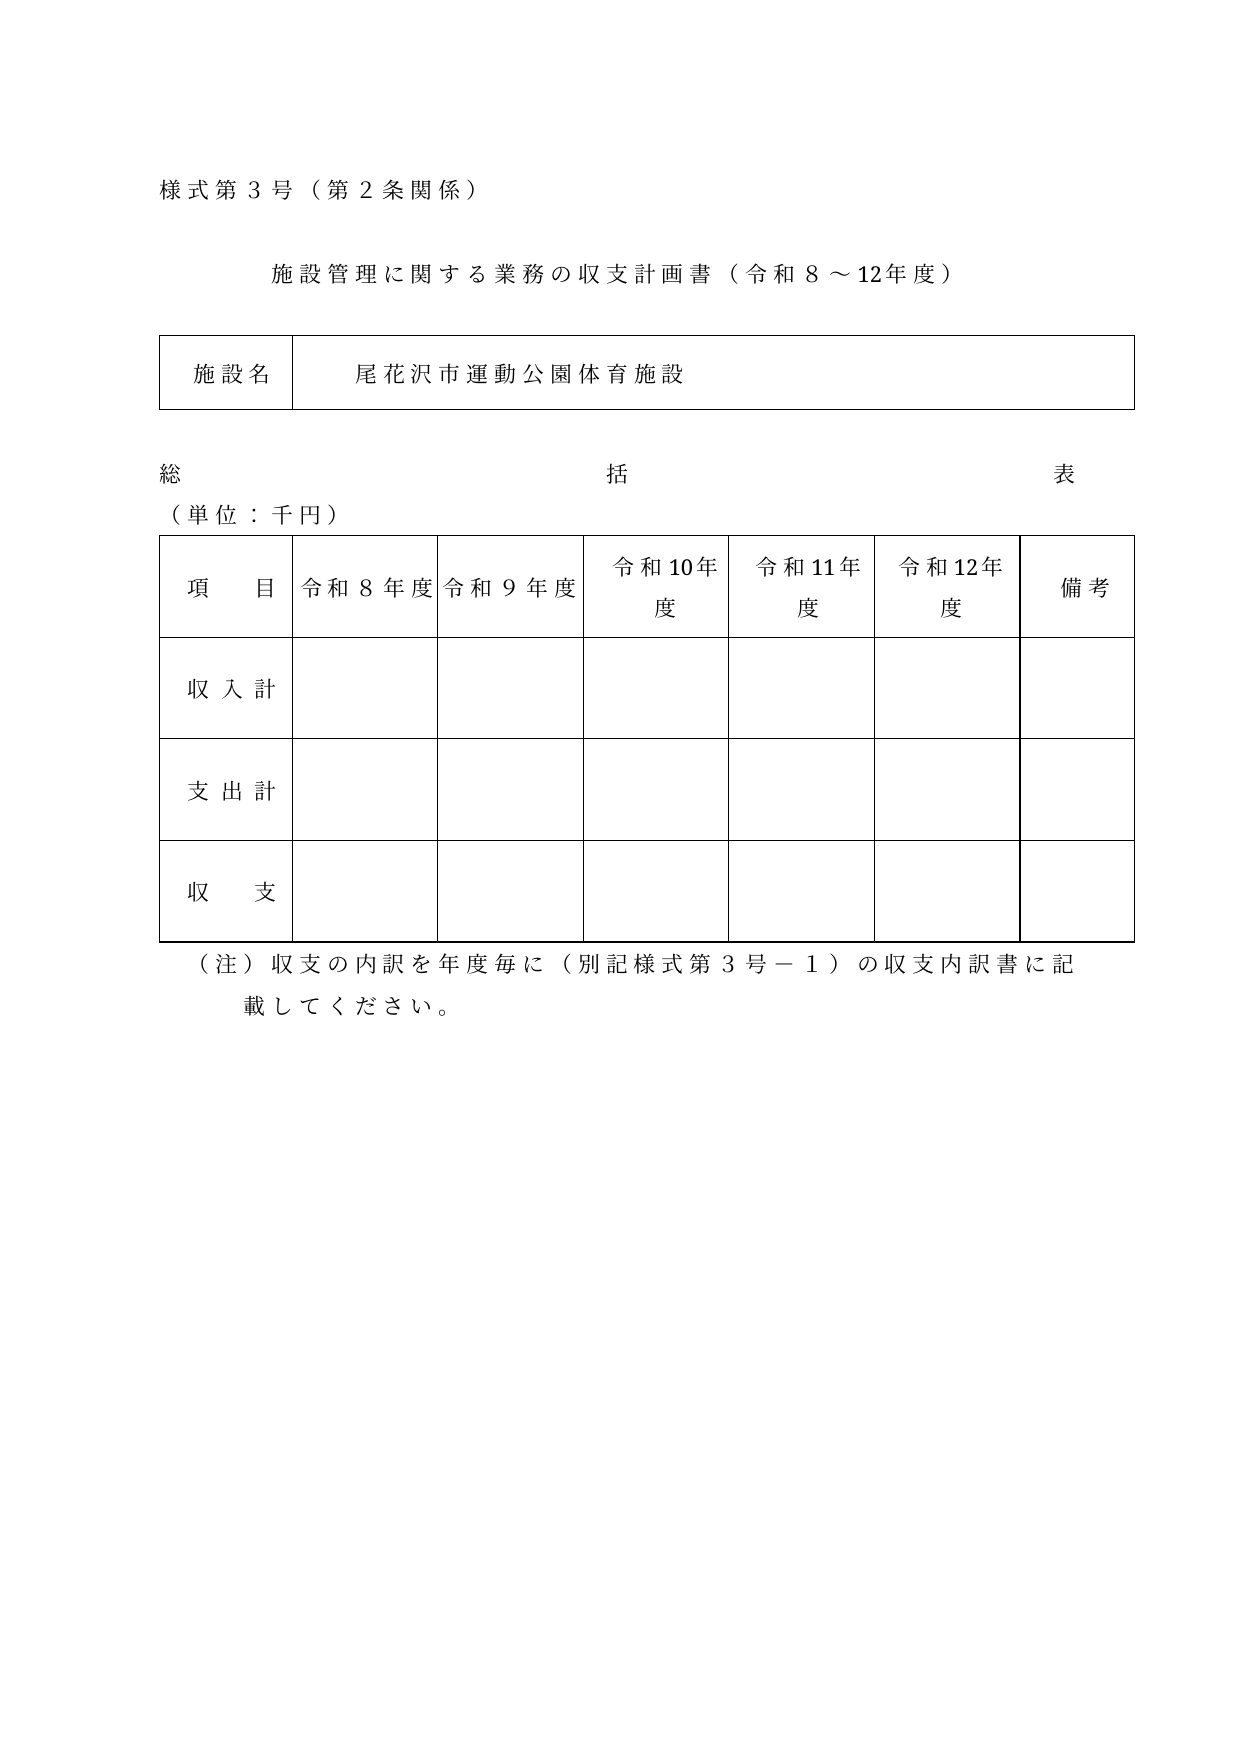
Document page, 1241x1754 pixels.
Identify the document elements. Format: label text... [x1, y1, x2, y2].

table_header 尾花沢市運動公園体育施設 [293, 336, 1134, 409]
table_cell [1021, 841, 1134, 941]
table_cell [729, 841, 874, 941]
text 様式第３号（第２条関係） [159, 169, 1081, 210]
table_header 令和12年度 [875, 536, 1019, 637]
table_cell 収支 [160, 841, 292, 941]
table_header 施設名 [160, 336, 292, 409]
table_cell [584, 739, 728, 840]
table_cell [1021, 638, 1134, 738]
table_cell [438, 739, 583, 840]
table_cell [1021, 739, 1134, 840]
table_cell [438, 841, 583, 941]
table_cell [875, 638, 1019, 738]
table_cell [875, 841, 1019, 941]
table_header 令和11年度 [729, 536, 874, 637]
table_cell [729, 739, 874, 840]
table_cell [293, 638, 437, 738]
table_cell [584, 841, 728, 941]
table_cell [584, 638, 728, 738]
text 施設管理に関する業務の収支計画書（令和８～12年度） [159, 252, 1081, 294]
table_header 備考 [1021, 536, 1134, 637]
table_cell [875, 739, 1019, 840]
table_cell [293, 739, 437, 840]
table_header 令和10年度 [584, 536, 728, 637]
table_header 令和８年度 [293, 536, 437, 637]
table_header 令和９年度 [438, 536, 583, 637]
table_header 項目 [160, 536, 292, 637]
table_cell [438, 638, 583, 738]
table_cell [293, 841, 437, 941]
text （注）収支の内訳を年度毎に（別記様式第３号－１）の収支内訳書に記載してください。 [166, 943, 1081, 1026]
table_cell 支出計 [160, 739, 292, 840]
text 総括表 （単位：千円） [159, 452, 1081, 535]
table_cell 収入計 [160, 638, 292, 738]
table_cell [729, 638, 874, 738]
